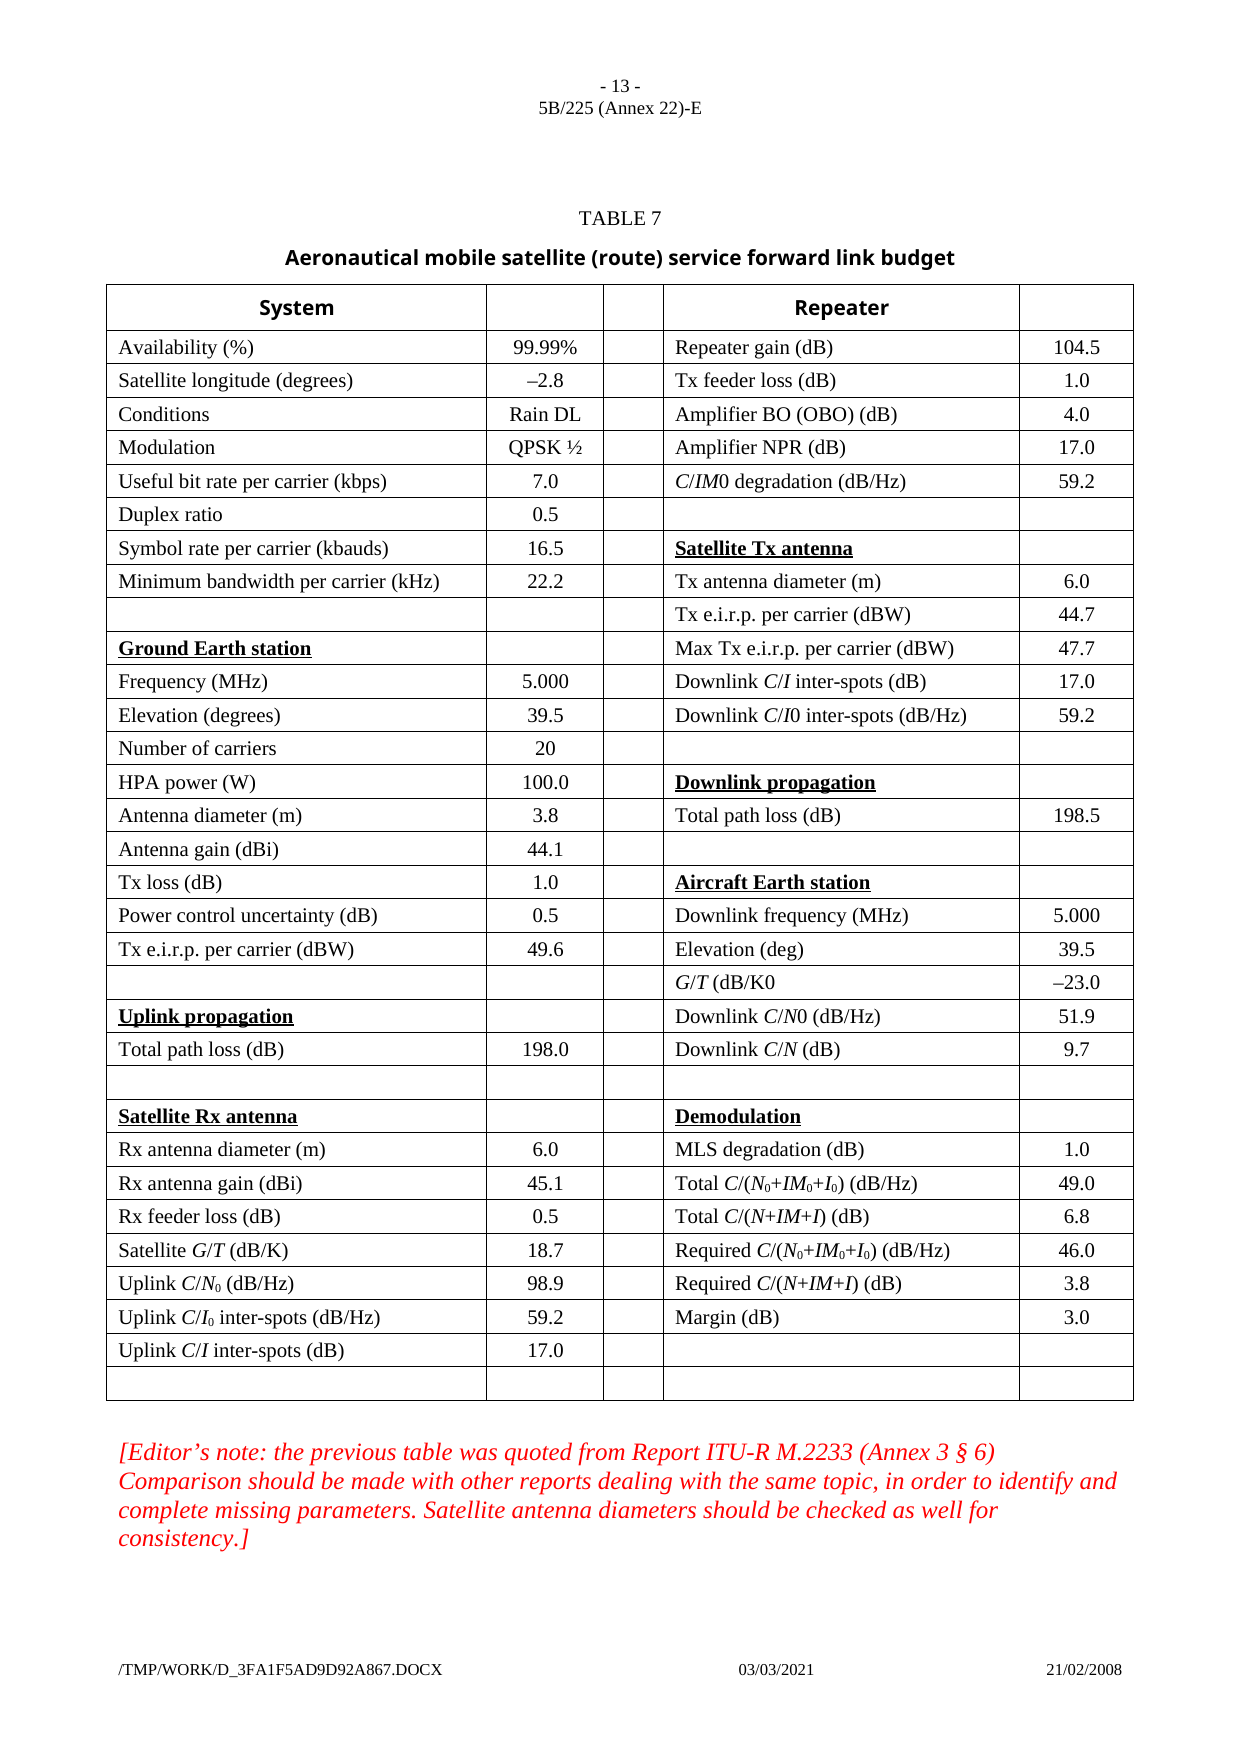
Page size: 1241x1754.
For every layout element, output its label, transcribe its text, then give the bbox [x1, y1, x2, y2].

table_cell QPSK ½ [487, 431, 603, 463]
table_cell 6.0 [1020, 565, 1133, 597]
table_cell [664, 832, 1019, 865]
table_cell [604, 498, 663, 530]
table_cell [664, 1066, 1019, 1099]
table_cell 22.2 [487, 565, 603, 597]
table_cell [1020, 531, 1133, 564]
table_cell 39.5 [487, 699, 603, 731]
table_cell [604, 465, 663, 497]
table_cell 7.0 [487, 465, 603, 497]
table_cell [1020, 1100, 1133, 1132]
table_cell [604, 398, 663, 430]
table_cell Tx antenna diameter (m) [664, 565, 1019, 597]
table_cell Downlink C/N (dB) [664, 1033, 1019, 1065]
table_cell [1020, 1066, 1133, 1099]
table_cell [1020, 866, 1133, 898]
table_header [487, 285, 603, 330]
table_cell [604, 1267, 663, 1299]
table_cell 100.0 [487, 765, 603, 798]
table_cell 5.000 [487, 665, 603, 697]
table_cell [604, 899, 663, 932]
table_cell 0.5 [487, 899, 603, 932]
table_cell 47.7 [1020, 632, 1133, 664]
table_cell 98.9 [487, 1267, 603, 1299]
table_header System [107, 285, 486, 330]
table_cell [107, 1066, 486, 1099]
table_cell Required C/(N+IM+I) (dB) [664, 1267, 1019, 1299]
table_cell 3.8 [1020, 1267, 1133, 1299]
table_cell Downlink C/N0 (dB/Hz) [664, 1000, 1019, 1032]
table_cell 17.0 [1020, 431, 1133, 463]
table_cell Margin (dB) [664, 1300, 1019, 1333]
table_cell 44.7 [1020, 598, 1133, 631]
table_cell Number of carriers [107, 732, 486, 764]
table_cell [604, 699, 663, 731]
table_cell Amplifier BO (OBO) (dB) [664, 398, 1019, 430]
table_header [1020, 285, 1133, 330]
table_cell Rx feeder loss (dB) [107, 1200, 486, 1232]
table_cell 1.0 [487, 866, 603, 898]
table_cell [604, 598, 663, 631]
table_cell 3.8 [487, 799, 603, 831]
table_cell Total C/(N+IM+I) (dB) [664, 1200, 1019, 1232]
table_cell [107, 1367, 486, 1400]
table_cell Rx antenna diameter (m) [107, 1133, 486, 1166]
table_cell 6.8 [1020, 1200, 1133, 1232]
table_cell 18.7 [487, 1234, 603, 1266]
table_cell [604, 866, 663, 898]
table_cell 59.2 [1020, 699, 1133, 731]
table_cell Uplink propagation [107, 1000, 486, 1032]
table_cell [664, 1334, 1019, 1366]
table_cell [604, 364, 663, 397]
table_cell Availability (%) [107, 331, 486, 363]
table_cell [604, 1300, 663, 1333]
table_cell Power control uncertainty (dB) [107, 899, 486, 932]
table_cell [604, 632, 663, 664]
table_cell 198.0 [487, 1033, 603, 1065]
table_cell Satellite Tx antenna [664, 531, 1019, 564]
title Aeronautical mobile satellite (route) service forward link budget [118, 243, 1122, 271]
table_cell 1.0 [1020, 1133, 1133, 1166]
table_cell [604, 331, 663, 363]
table_cell Frequency (MHz) [107, 665, 486, 697]
table_cell [107, 966, 486, 998]
table_cell –23.0 [1020, 966, 1133, 998]
table_cell 20 [487, 732, 603, 764]
table_cell [487, 966, 603, 998]
table_cell 4.0 [1020, 398, 1133, 430]
table_cell Downlink C/I inter-spots (dB) [664, 665, 1019, 697]
table_cell Uplink C/I0 inter-spots (dB/Hz) [107, 1300, 486, 1333]
table_cell Duplex ratio [107, 498, 486, 530]
table_cell [604, 1100, 663, 1132]
table_cell 51.9 [1020, 1000, 1133, 1032]
table_cell Downlink frequency (MHz) [664, 899, 1019, 932]
table_cell [604, 966, 663, 998]
table_cell [604, 1167, 663, 1199]
table_cell Elevation (deg) [664, 933, 1019, 965]
table_cell [1020, 1334, 1133, 1366]
table_cell [604, 933, 663, 965]
table_cell [604, 1066, 663, 1099]
table_cell 3.0 [1020, 1300, 1133, 1333]
table_cell 0.5 [487, 1200, 603, 1232]
table_cell Antenna gain (dBi) [107, 832, 486, 865]
table_cell [487, 1066, 603, 1099]
table_cell Useful bit rate per carrier (kbps) [107, 465, 486, 497]
table_cell Rain DL [487, 398, 603, 430]
table_cell –2.8 [487, 364, 603, 397]
table_cell [604, 765, 663, 798]
table_cell G/T (dB/K0 [664, 966, 1019, 998]
table_cell HPA power (W) [107, 765, 486, 798]
table_cell Conditions [107, 398, 486, 430]
table_cell Max Tx e.i.r.p. per carrier (dBW) [664, 632, 1019, 664]
table_cell Symbol rate per carrier (kbauds) [107, 531, 486, 564]
table_cell 16.5 [487, 531, 603, 564]
table_cell [604, 1133, 663, 1166]
table_cell Repeater gain (dB) [664, 331, 1019, 363]
table_cell [664, 498, 1019, 530]
table_cell [604, 732, 663, 764]
table_cell Required C/(N0+IM0+I0) (dB/Hz) [664, 1234, 1019, 1266]
table_cell [604, 1033, 663, 1065]
table_cell 49.0 [1020, 1167, 1133, 1199]
table_cell Tx e.i.r.p. per carrier (dBW) [107, 933, 486, 965]
table_cell 0.5 [487, 498, 603, 530]
table_cell [487, 1367, 603, 1400]
table_cell Total path loss (dB) [664, 799, 1019, 831]
table_cell 9.7 [1020, 1033, 1133, 1065]
table_cell [487, 1100, 603, 1132]
table_cell 46.0 [1020, 1234, 1133, 1266]
text TABLE 7 [118, 206, 1122, 230]
table_cell Uplink C/N0 (dB/Hz) [107, 1267, 486, 1299]
table_cell 59.2 [487, 1300, 603, 1333]
table_cell 6.0 [487, 1133, 603, 1166]
table_cell 45.1 [487, 1167, 603, 1199]
table_cell Satellite longitude (degrees) [107, 364, 486, 397]
table_cell Tx feeder loss (dB) [664, 364, 1019, 397]
table_cell [1020, 832, 1133, 865]
table_cell [1020, 732, 1133, 764]
table_cell 17.0 [487, 1334, 603, 1366]
table_cell [487, 1000, 603, 1032]
table_cell Elevation (degrees) [107, 699, 486, 731]
table_cell [1020, 1367, 1133, 1400]
table_cell [604, 565, 663, 597]
table_cell Total path loss (dB) [107, 1033, 486, 1065]
table_cell Satellite Rx antenna [107, 1100, 486, 1132]
table_cell 59.2 [1020, 465, 1133, 497]
table_cell Aircraft Earth station [664, 866, 1019, 898]
table_cell Downlink C/I0 inter-spots (dB/Hz) [664, 699, 1019, 731]
table_cell MLS degradation (dB) [664, 1133, 1019, 1166]
table_header Repeater [664, 285, 1019, 330]
table_cell C/IM0 degradation (dB/Hz) [664, 465, 1019, 497]
table_cell Downlink propagation [664, 765, 1019, 798]
table_cell [604, 799, 663, 831]
table_cell [487, 632, 603, 664]
table_cell 5.000 [1020, 899, 1133, 932]
table_cell Tx loss (dB) [107, 866, 486, 898]
table_cell [604, 832, 663, 865]
table_cell Total C/(N0+IM0+I0) (dB/Hz) [664, 1167, 1019, 1199]
table_cell [604, 1200, 663, 1232]
table_cell [1020, 498, 1133, 530]
table_cell [604, 1367, 663, 1400]
table_cell 17.0 [1020, 665, 1133, 697]
table_cell [604, 665, 663, 697]
table_cell Amplifier NPR (dB) [664, 431, 1019, 463]
table_cell Modulation [107, 431, 486, 463]
table_cell [1020, 765, 1133, 798]
table_cell [487, 598, 603, 631]
table_cell [664, 732, 1019, 764]
table_cell Antenna diameter (m) [107, 799, 486, 831]
table_cell 198.5 [1020, 799, 1133, 831]
text [Editor’s note: the previous table was quoted from Report ITU-R M.2233 (Annex 3 § 6) Comparison should be made with other reports dealing with the same topic, in order to identify and complete missing parameters. Satellite antenna diameters should be checked as well for consistency.] [118, 1437, 1122, 1552]
table_cell 99.99% [487, 331, 603, 363]
table_cell Ground Earth station [107, 632, 486, 664]
table_cell 1.0 [1020, 364, 1133, 397]
table_cell 44.1 [487, 832, 603, 865]
table_cell [604, 431, 663, 463]
table_header [604, 285, 663, 330]
table_cell [604, 531, 663, 564]
table_cell Minimum bandwidth per carrier (kHz) [107, 565, 486, 597]
table_cell 104.5 [1020, 331, 1133, 363]
table_cell Demodulation [664, 1100, 1019, 1132]
table_cell Rx antenna gain (dBi) [107, 1167, 486, 1199]
table_cell [604, 1234, 663, 1266]
table_cell 49.6 [487, 933, 603, 965]
table_cell [107, 598, 486, 631]
table_cell Uplink C/I inter-spots (dB) [107, 1334, 486, 1366]
table_cell Satellite G/T (dB/K) [107, 1234, 486, 1266]
table_cell Tx e.i.r.p. per carrier (dBW) [664, 598, 1019, 631]
table_cell 39.5 [1020, 933, 1133, 965]
table_cell [604, 1000, 663, 1032]
table_cell [604, 1334, 663, 1366]
table_cell [664, 1367, 1019, 1400]
